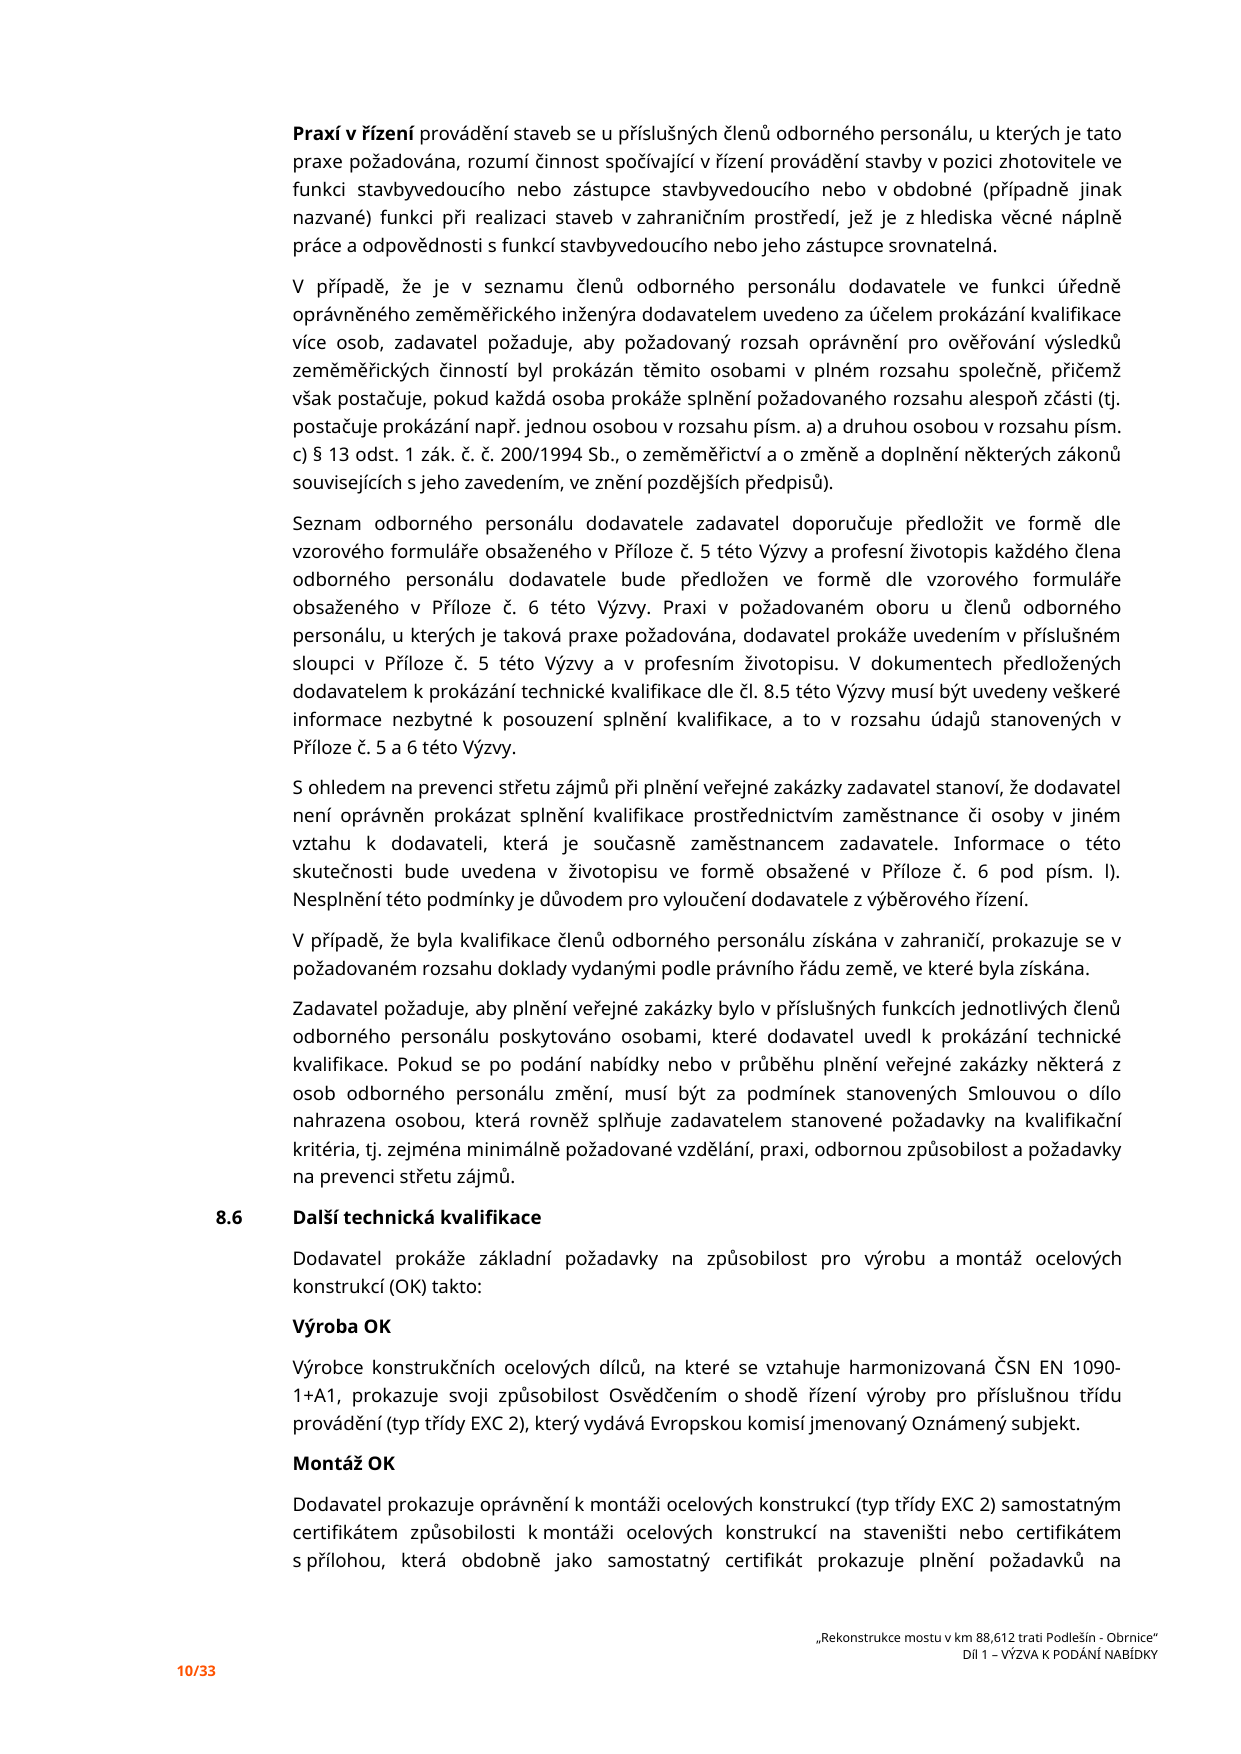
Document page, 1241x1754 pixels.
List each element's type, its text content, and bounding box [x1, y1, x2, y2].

text Dodavatel prokáže základní požadavky na způsobilost pro výrobu a montáž ocelových konstrukcí (OK) takto: [292, 1245, 1122, 1298]
text Montáž OK [292, 1451, 1122, 1476]
text V případě, že byla kvalifikace členů odborného personálu získána v zahraničí, prokazuje se v požadovaném rozsahu doklady vydanými podle právního řádu země, ve které byla získána. [292, 927, 1122, 981]
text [292, 1491, 1122, 1573]
text S ohledem na prevenci střetu zájmů při plnění veřejné zakázky zadavatel stanoví, že dodavatel není oprávněn prokázat splnění kvalifikace prostřednictvím zaměstnance či osoby v jiném vztahu k dodavateli, která je současně zaměstnancem zadavatele. Informace o této skutečnosti bude uvedena v životopisu ve formě obsažené v Příloze č. 6 pod písm. l). Nesplnění této podmínky je důvodem pro vyloučení dodavatele z výběrového řízení. [292, 774, 1122, 912]
text Další technická kvalifikace [216, 1204, 1122, 1230]
text Výrobce konstrukčních ocelových dílců, na které se vztahuje harmonizovaná ČSN EN 1090-1+A1, prokazuje svoji způsobilost Osvědčením o shodě řízení výroby pro příslušnou třídu provádění (typ třídy EXC 2), který vydává Evropskou komisí jmenovaný Oznámený subjekt. [292, 1354, 1122, 1436]
text V případě, že je v seznamu členů odborného personálu dodavatele ve funkci úředně oprávněného zeměměřického inženýra dodavatelem uvedeno za účelem prokázání kvalifikace více osob, zadavatel požaduje, aby požadovaný rozsah oprávnění pro ověřování výsledků zeměměřických činností byl prokázán těmito osobami v plném rozsahu společně, přičemž však postačuje, pokud každá osoba prokáže splnění požadovaného rozsahu alespoň zčásti (tj. postačuje prokázání např. jednou osobou v rozsahu písm. a) a druhou osobou v rozsahu písm. c) § 13 odst. 1 zák. č. č. 200/1994 Sb., o zeměměřictví a o změně a doplnění některých zákonů souvisejících s jeho zavedením, ve znění pozdějších předpisů). [292, 273, 1122, 495]
text Zadavatel požaduje, aby plnění veřejné zakázky bylo v příslušných funkcích jednotlivých členů odborného personálu poskytováno osobami, které dodavatel uvedl k prokázání technické kvalifikace. Pokud se po podání nabídky nebo v průběhu plnění veřejné zakázky některá z osob odborného personálu změní, musí být za podmínek stanovených Smlouvou o dílo nahrazena osobou, která rovněž splňuje zadavatelem stanovené požadavky na kvalifikační kritéria, tj. zejména minimálně požadované vzdělání, praxi, odbornou způsobilost a požadavky na prevenci střetu zájmů. [292, 996, 1122, 1189]
text Výroba OK [292, 1313, 1122, 1339]
text Seznam odborného personálu dodavatele zadavatel doporučuje předložit ve formě dle vzorového formuláře obsaženého v Příloze č. 5 této Výzvy a profesní životopis každého člena odborného personálu dodavatele bude předložen ve formě dle vzorového formuláře obsaženého v Příloze č. 6 této Výzvy. Praxi v požadovaném oboru u členů odborného personálu, u kterých je taková praxe požadována, dodavatel prokáže uvedením v příslušném sloupci v Příloze č. 5 této Výzvy a v profesním životopisu. V dokumentech předložených dodavatelem k prokázání technické kvalifikace dle čl. 8.5 této Výzvy musí být uvedeny veškeré informace nezbytné k posouzení splnění kvalifikace, a to v rozsahu údajů stanovených v Příloze č. 5 a 6 této Výzvy. [292, 510, 1122, 759]
text Praxí v řízení provádění staveb se u příslušných členů odborného personálu, u kterých je tato praxe požadována, rozumí činnost spočívající v řízení provádění stavby v pozici zhotovitele ve funkci stavbyvedoucího nebo zástupce stavbyvedoucího nebo v obdobné (případně jinak nazvané) funkci při realizaci staveb v zahraničním prostředí, jež je z hlediska věcné náplně práce a odpovědnosti s funkcí stavbyvedoucího nebo jeho zástupce srovnatelná. [292, 121, 1122, 258]
